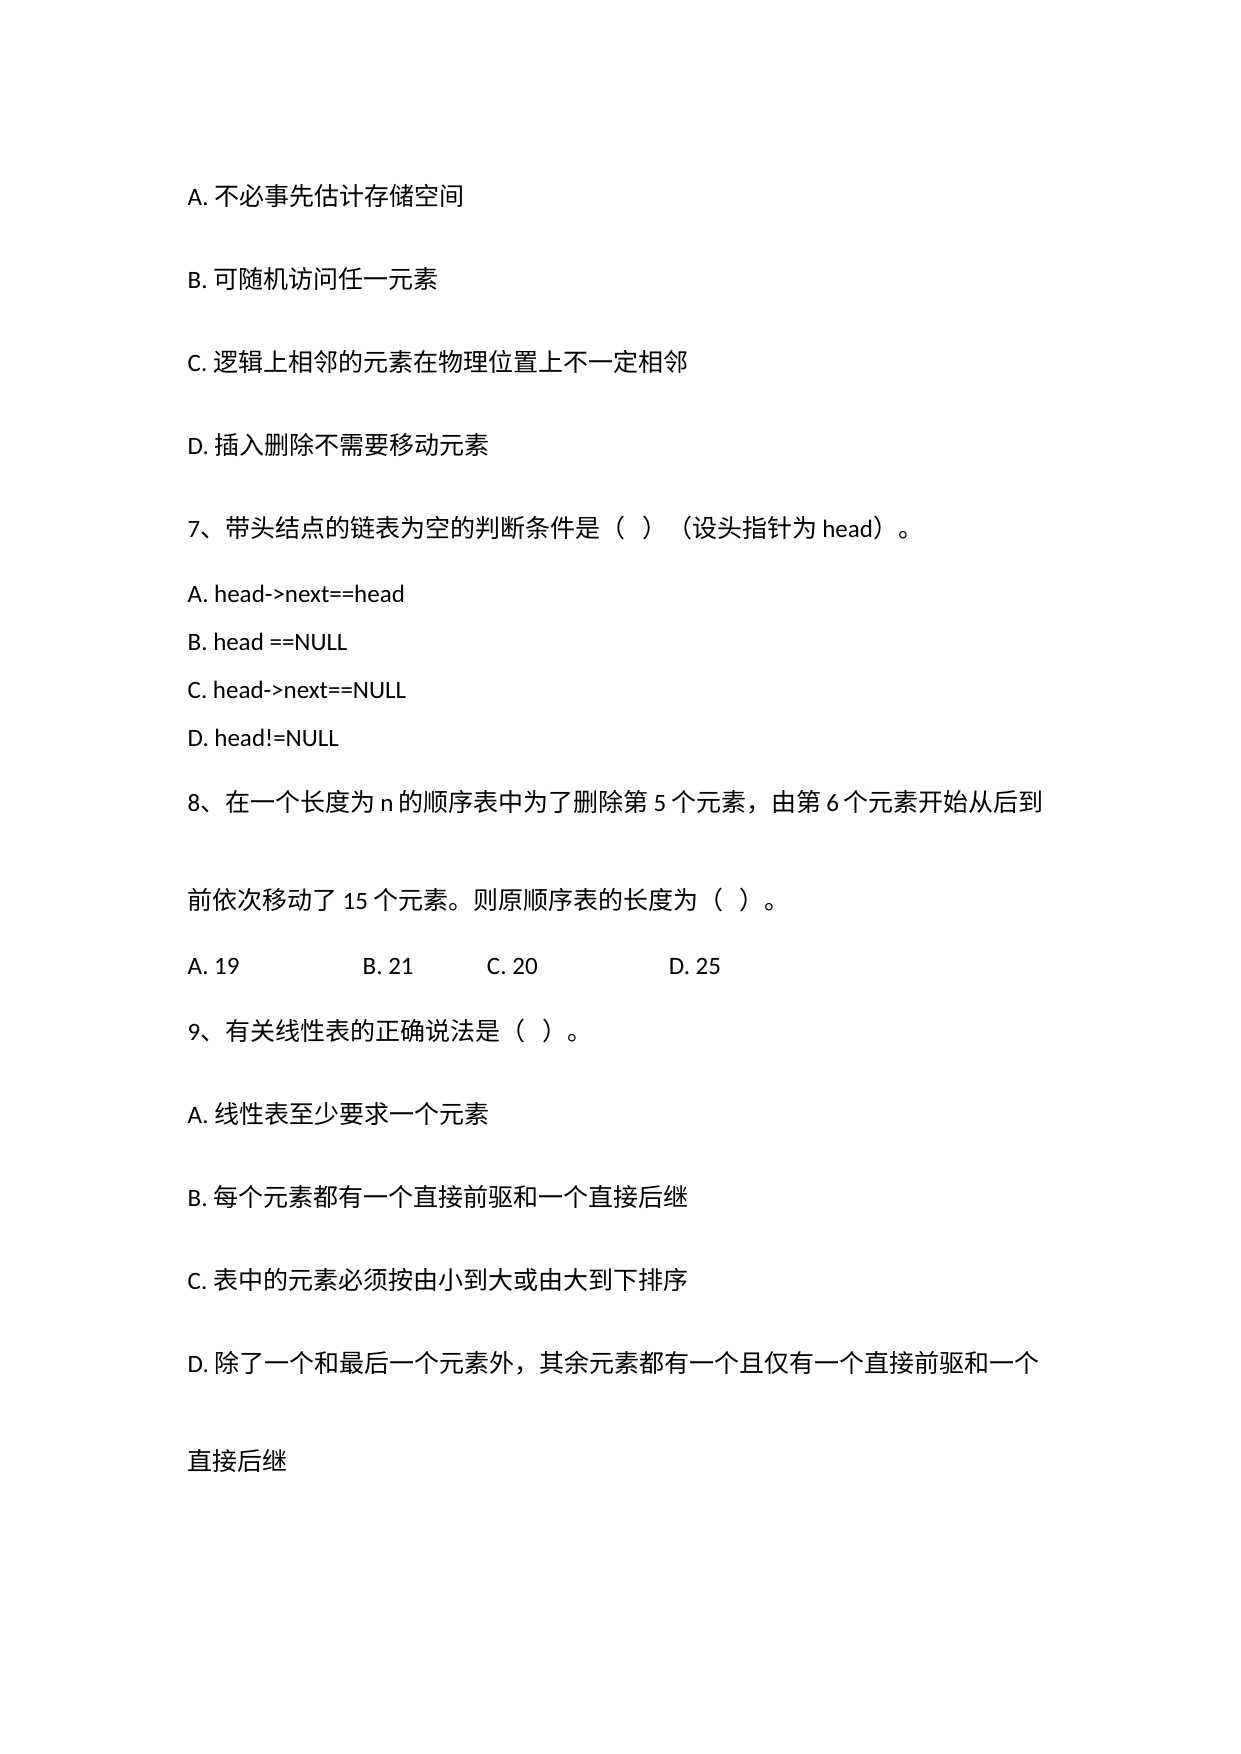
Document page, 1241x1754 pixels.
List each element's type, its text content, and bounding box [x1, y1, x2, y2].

text C. head->next==NULL [187, 673, 1053, 706]
text 7、带头结点的链表为空的判断条件是（ ）（设头指针为head）。 [187, 494, 1053, 559]
text D. 除了一个和最后一个元素外，其余元素都有一个且仅有一个直接前驱和一个直接后继 [187, 1329, 1053, 1492]
text 9、有关线性表的正确说法是（ ）。 [187, 997, 1053, 1062]
text A. 线性表至少要求一个元素 [187, 1080, 1053, 1145]
text A. head->next==head [187, 578, 1053, 610]
text C. 表中的元素必须按由小到大或由大到下排序 [187, 1246, 1053, 1311]
text A. 不必事先估计存储空间 [187, 162, 1053, 227]
text C. 逻辑上相邻的元素在物理位置上不一定相邻 [187, 328, 1053, 393]
text B. 每个元素都有一个直接前驱和一个直接后继 [187, 1163, 1053, 1228]
text A. 19 B. 21 C. 20 D. 25 [187, 949, 1053, 982]
text D. head!=NULL [187, 721, 1053, 753]
text B. head ==NULL [187, 625, 1053, 658]
text D. 插入删除不需要移动元素 [187, 411, 1053, 476]
text B. 可随机访问任一元素 [187, 245, 1053, 310]
text 8、在一个长度为n的顺序表中为了删除第5个元素，由第6个元素开始从后到前依次移动了15个元素。则原顺序表的长度为（ ）。 [187, 768, 1053, 931]
